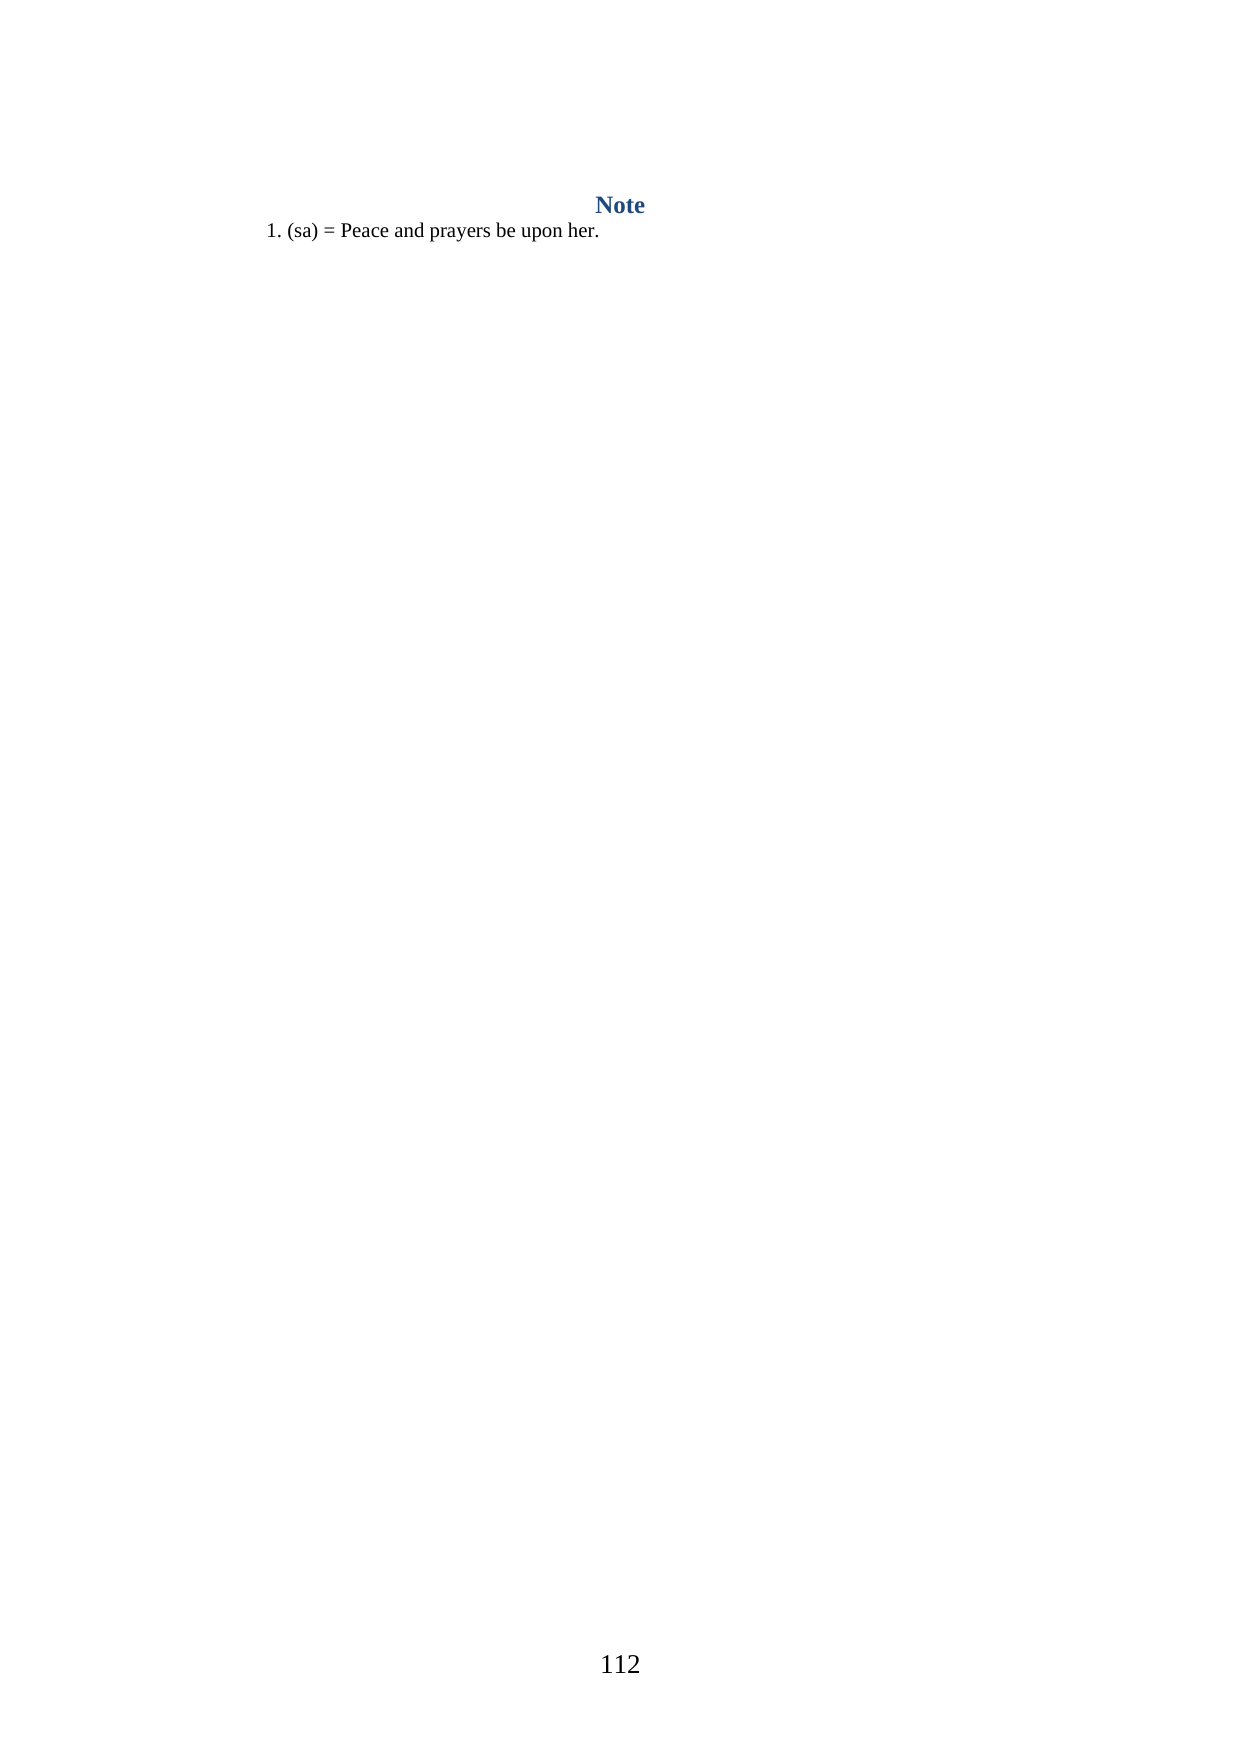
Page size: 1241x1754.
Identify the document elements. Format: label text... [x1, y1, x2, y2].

subtitle Note [236, 190, 1004, 218]
text 1. (sa) = Peace and prayers be upon her. [236, 218, 1004, 242]
